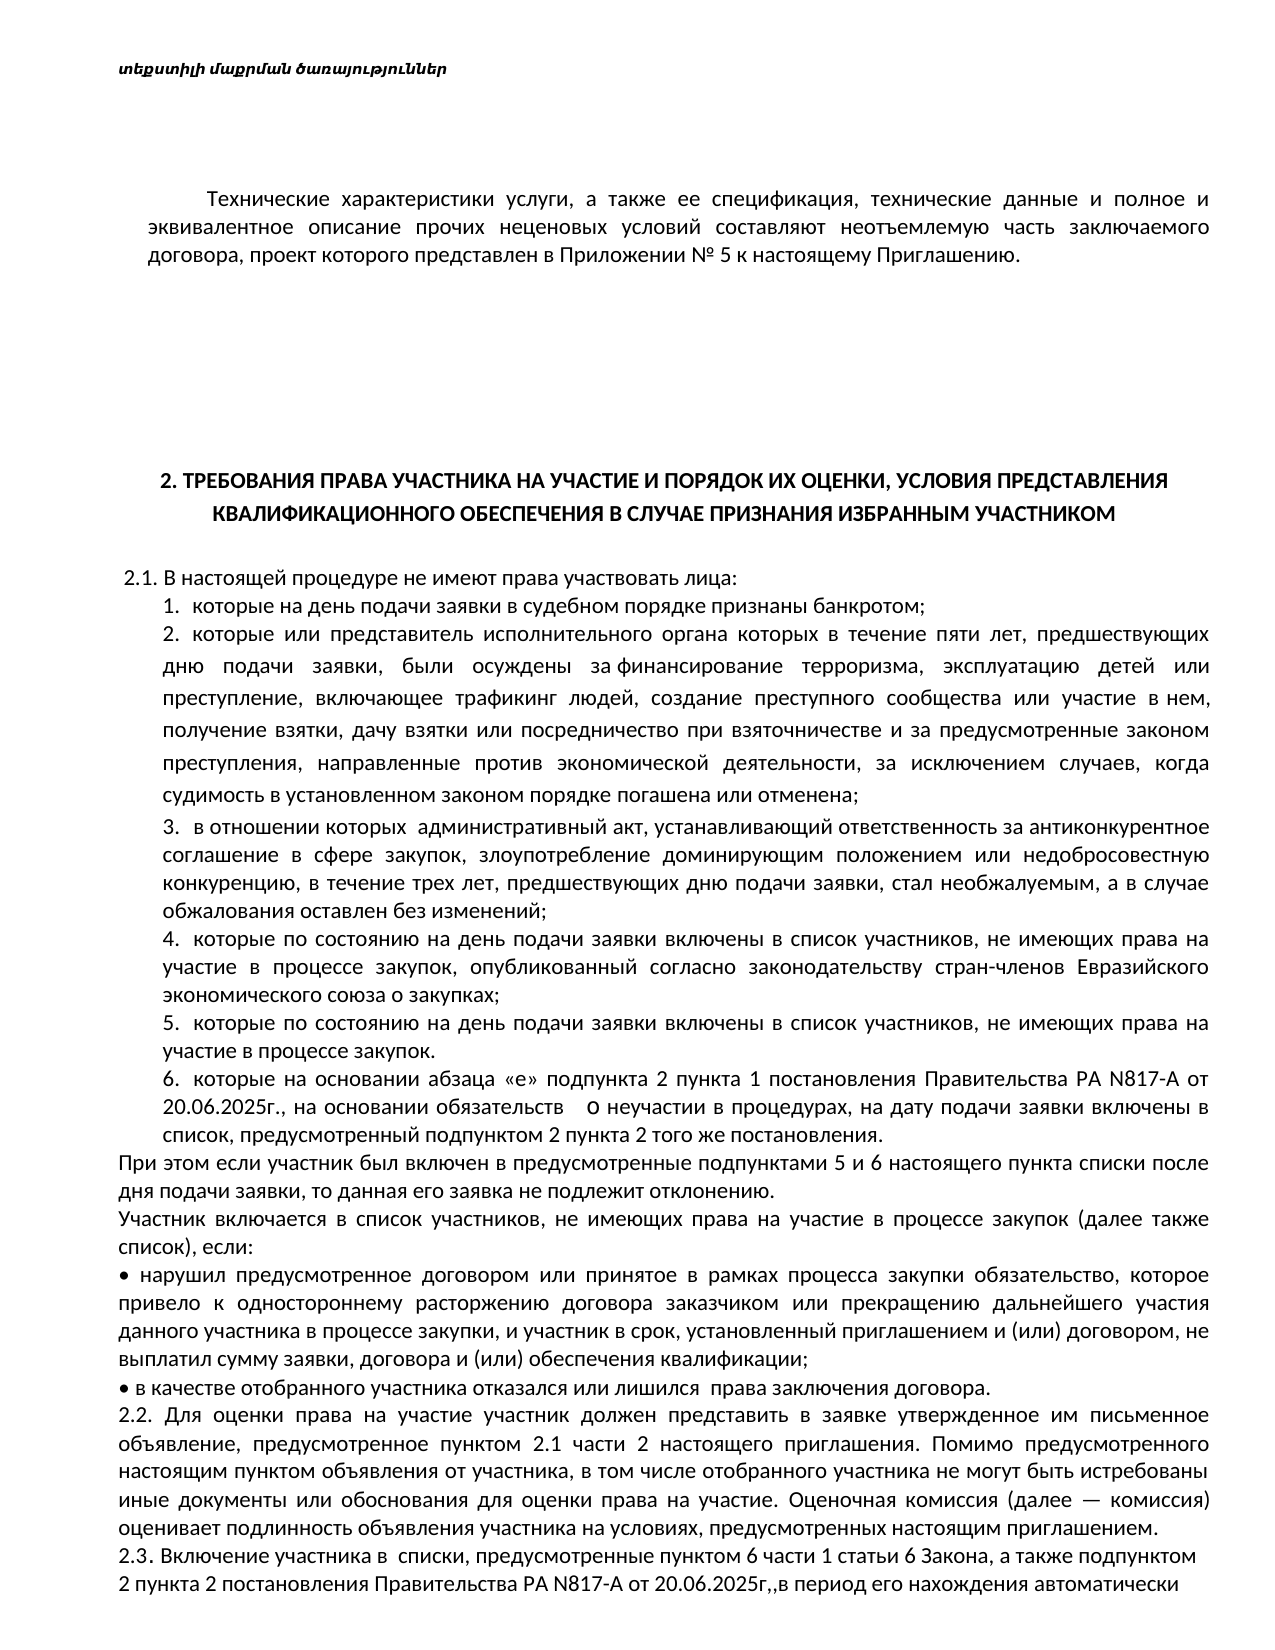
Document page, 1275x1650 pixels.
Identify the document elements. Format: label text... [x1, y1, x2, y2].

text 2.2. Для оценки права на участие участник должен представить в заявке утвержденное им письменное объявление, предусмотренное пунктом 2.1 части 2 настоящего приглашения. Помимо предусмотренного настоящим пунктом объявления от участника, в том числе отобранного участника не могут быть истребованы иные документы или обоснования для оценки права на участие. Оценочная комиссия (далее — комиссия) оценивает подлинность объявления участника на условиях, предусмотренных настоящим приглашением. [118, 1401, 1211, 1541]
list которые или представитель исполнительного органа которых в течение пяти лет, предшествующих дню подачи заявки, были осуждены за финансирование терроризма, эксплуатацию детей или преступление, включающее трафикинг людей, создание преступного сообщества или участие в нем, получение взятки, дачу взятки или посредничество при взяточничестве и за предусмотренные законом преступления, направленные против экономической деятельности, за исключением случаев, когда судимость в установленном законом порядке погашена или отменена; [162, 619, 1211, 808]
text • нарушил предусмотренное договором или принятое в рамках процесса закупки обязательство, которое привело к одностороннему расторжению договора заказчиком или прекращению дальнейшего участия данного участника в процессе закупки, и участник в срок, установленный приглашением и (или) договором, не выплатил сумму заявки, договора и (или) обеспечения квалификации; [118, 1261, 1211, 1373]
list которые на основании абзаца «е» подпункта 2 пункта 1 постановления Правительства РА N817-А от 20.06.2025г., на основании обязательств օ неучастии в процедурах, на дату подачи заявки включены в список, предусмотренный подпунктом 2 пункта 2 того же постановления. [162, 1064, 1211, 1148]
text • в качестве отобранного участника отказался или лишился права заключения договора. [118, 1373, 1211, 1401]
list которые по состоянию на день подачи заявки включены в список участников, не имеющих права на участие в процессе закупок, опубликованный согласно законодательству стран-членов Евразийского экономического союза о закупках; [162, 924, 1211, 1008]
text 2. ТРЕБОВАНИЯ ПРАВА УЧАСТНИКА НА УЧАСТИЕ И ПОРЯДОК ИХ ОЦЕНКИ, УСЛОВИЯ ПРЕДСТАВЛЕНИЯ КВАЛИФИКАЦИОННОГО ОБЕСПЕЧЕНИЯ В СЛУЧАЕ ПРИЗНАНИЯ ИЗБРАННЫМ УЧАСТНИКОМ [118, 466, 1211, 527]
text 2.1. В настоящей процедуре не имеют права участвовать лица: [118, 563, 1211, 591]
list которые на день подачи заявки в судебном порядке признаны банкротом; [162, 591, 1211, 619]
text При этом если участник был включен в предусмотренные подпунктами 5 и 6 настоящего пункта списки после дня подачи заявки, то данная его заявка не подлежит отклонению. [118, 1148, 1211, 1204]
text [118, 1541, 1211, 1597]
text Участник включается в список участников, не имеющих права на участие в процессе закупок (далее также список), если: [118, 1204, 1211, 1261]
list в отношении которых административный акт, устанавливающий ответственность за антиконкурентное соглашение в сфере закупок, злоупотребление доминирующим положением или недобросовестную конкуренцию, в течение трех лет, предшествующих дню подачи заявки, стал необжалуемым, а в случае обжалования оставлен без изменений; [162, 812, 1211, 924]
list которые по состоянию на день подачи заявки включены в список участников, не имеющих права на участие в процессе закупок. [162, 1008, 1211, 1064]
text Технические характеристики услуги, а также ее спецификация, технические данные и полное и эквивалентное описание прочих неценовых условий составляют неотъемлемую часть заключаемого договора, проект которого представлен в Приложении № 5 к настоящему Приглашению. [148, 184, 1211, 268]
